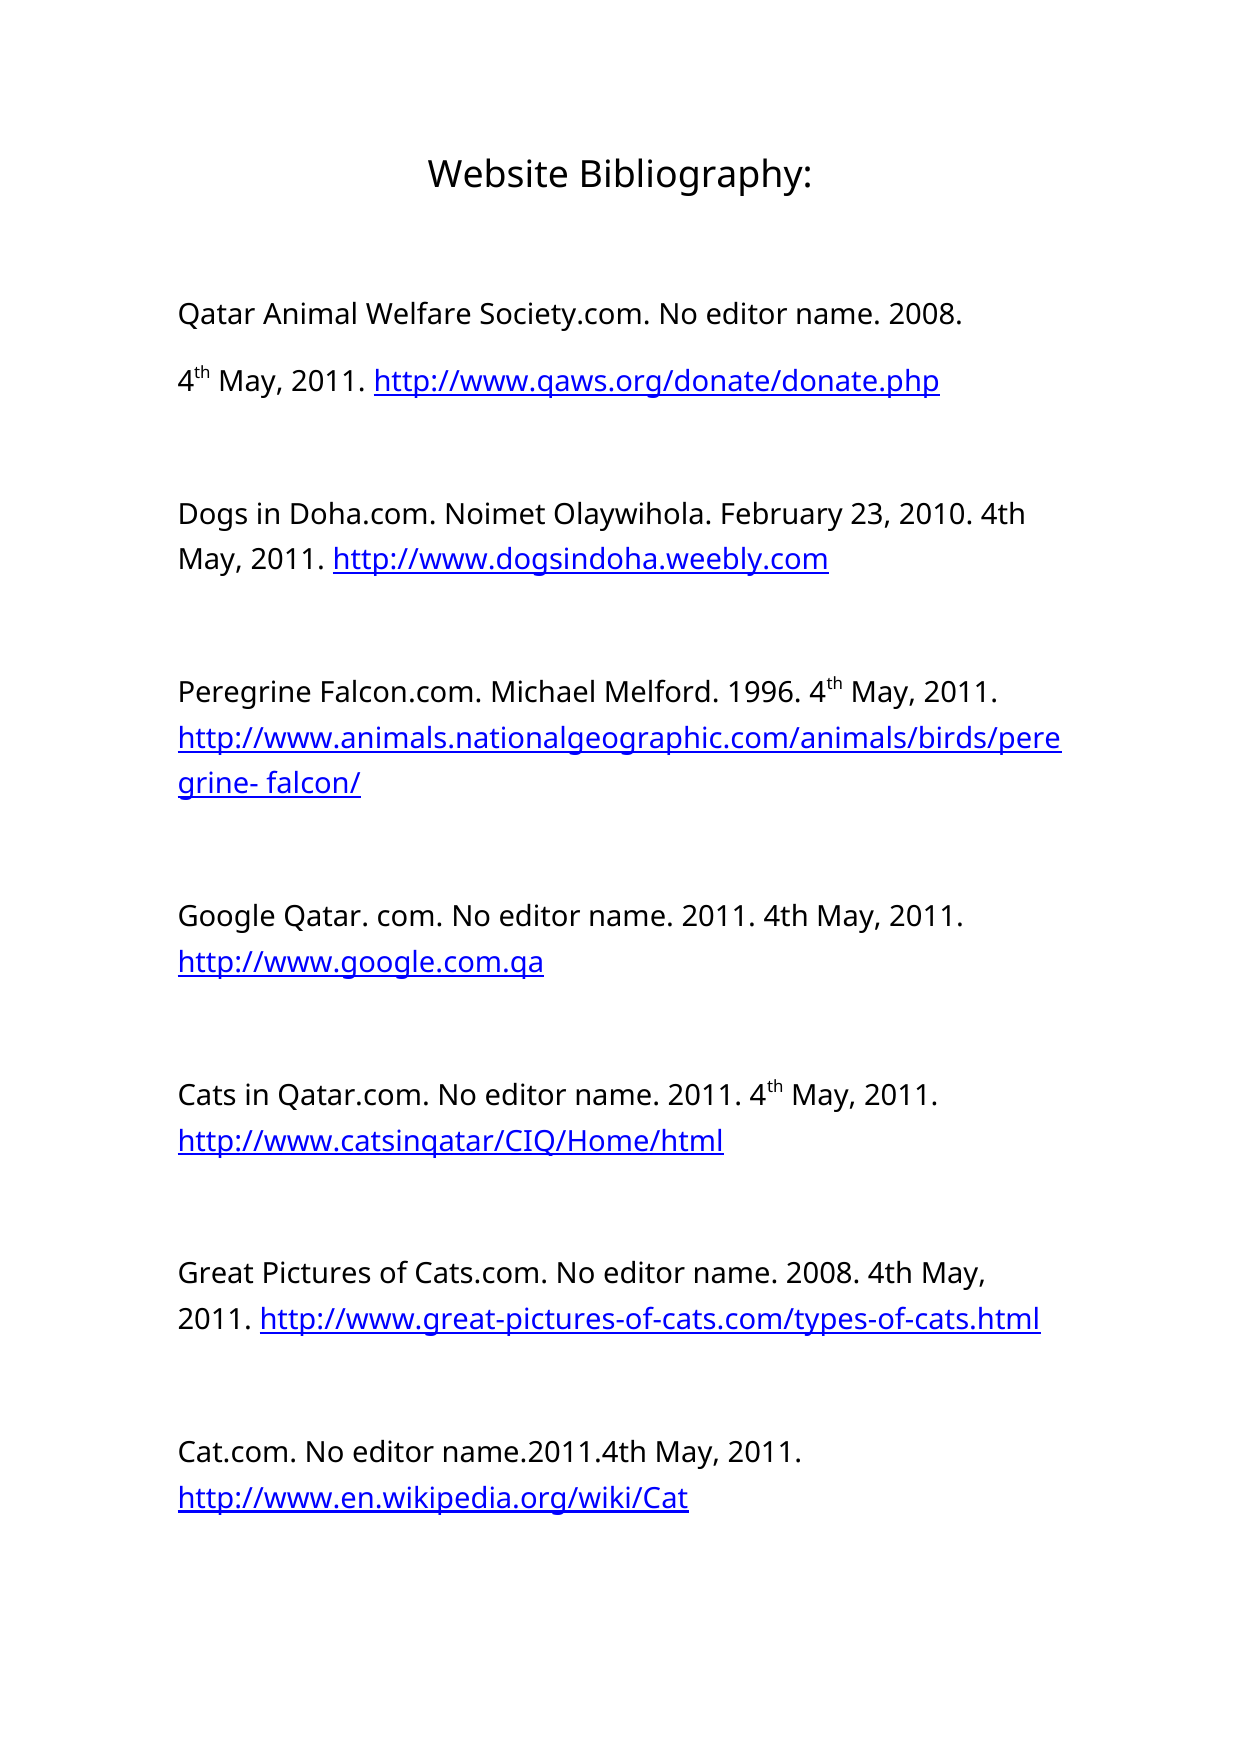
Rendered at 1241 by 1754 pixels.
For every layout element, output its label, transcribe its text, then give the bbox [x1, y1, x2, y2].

text Cat.com. No editor name.2011.4th May, 2011. http://www.en.wikipedia.org/wiki/Cat [177, 1431, 1063, 1517]
text Website Bibliography: [177, 148, 1063, 199]
text Great Pictures of Cats.com. No editor name. 2008. 4th May, 2011. http://www.great-pictures-of-cats.com/types-of-cats.html [177, 1253, 1063, 1338]
text Cats in Qatar.com. No editor name. 2011. 4th May, 2011. http://www.catsinqatar/CIQ/Home/html [177, 1074, 1063, 1159]
text Google Qatar. com. No editor name. 2011. 4th May, 2011. http://www.google.com.qa [177, 896, 1063, 981]
text Peregrine Falcon.com. Michael Melford. 1996. 4th May, 2011. http://www.animals.nationalgeographic.com/animals/birds/peregrine- falcon/ [177, 671, 1063, 802]
text Dogs in Doha.com. Noimet Olaywihola. February 23, 2010. 4th May, 2011. http://www.dogsindoha.weebly.com [177, 493, 1063, 578]
text Qatar Animal Welfare Society.com. No editor name. 2008. [177, 293, 1063, 333]
text 4th May, 2011. http://www.qaws.org/donate/donate.php [177, 360, 1063, 400]
